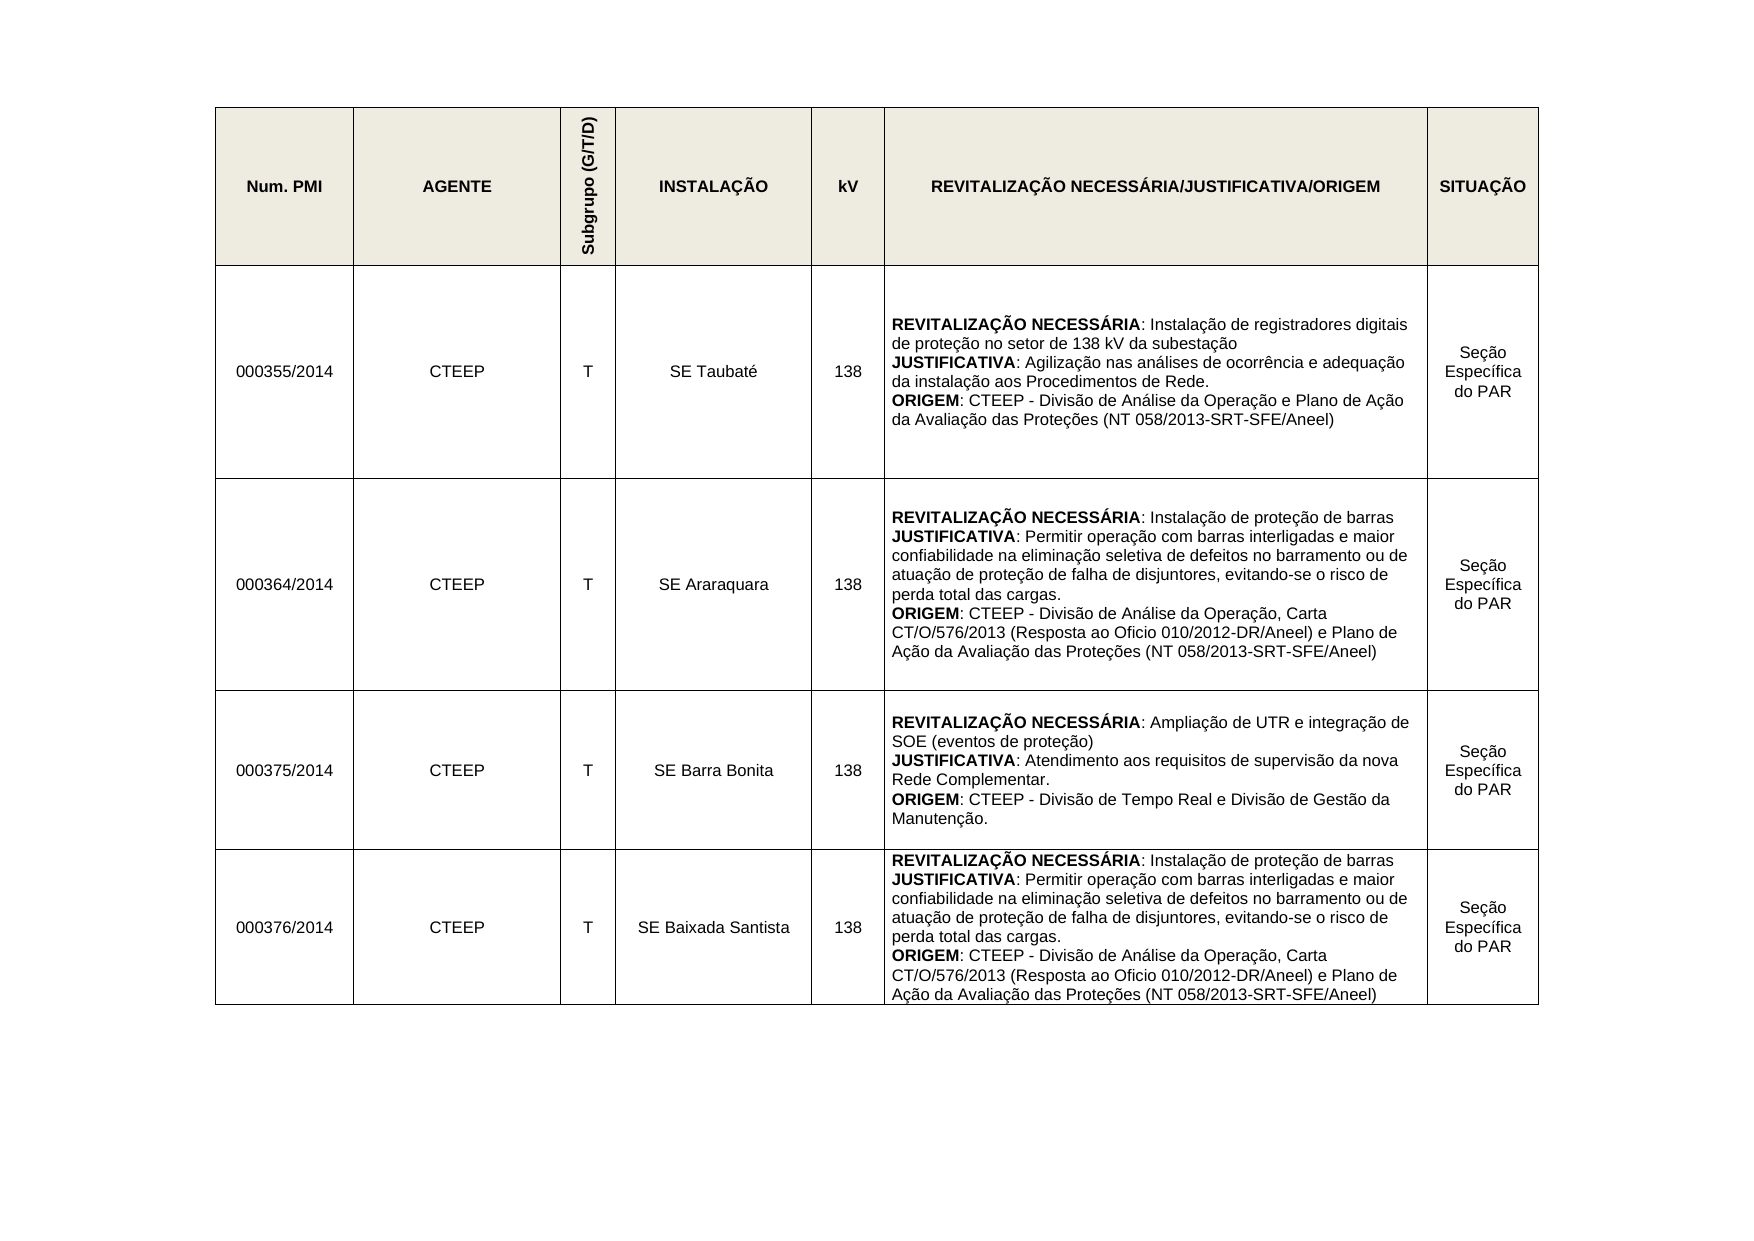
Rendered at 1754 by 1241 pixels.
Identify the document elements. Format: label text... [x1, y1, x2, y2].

table_header INSTALAÇÃO [616, 108, 811, 265]
table_header SITUAÇÃO [1428, 108, 1538, 265]
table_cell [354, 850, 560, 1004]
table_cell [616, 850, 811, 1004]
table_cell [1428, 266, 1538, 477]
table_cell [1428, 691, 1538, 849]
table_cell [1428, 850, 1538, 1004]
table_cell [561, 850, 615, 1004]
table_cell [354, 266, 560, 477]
table_header REVITALIZAÇÃO NECESSÁRIA/JUSTIFICATIVA/ORIGEM [885, 108, 1427, 265]
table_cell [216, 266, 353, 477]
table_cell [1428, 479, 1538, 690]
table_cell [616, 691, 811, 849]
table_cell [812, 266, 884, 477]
table_header kV [812, 108, 884, 265]
table_header Num. PMI [216, 108, 353, 265]
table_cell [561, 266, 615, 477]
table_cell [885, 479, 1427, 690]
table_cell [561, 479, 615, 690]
table_header AGENTE [354, 108, 560, 265]
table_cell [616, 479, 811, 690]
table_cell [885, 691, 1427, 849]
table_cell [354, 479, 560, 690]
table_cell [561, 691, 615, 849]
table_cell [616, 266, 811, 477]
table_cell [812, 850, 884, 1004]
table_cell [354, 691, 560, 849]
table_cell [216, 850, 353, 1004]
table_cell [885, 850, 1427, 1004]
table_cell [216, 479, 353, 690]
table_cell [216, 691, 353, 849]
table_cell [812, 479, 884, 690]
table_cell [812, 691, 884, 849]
table_header Subgrupo (G/T/D) [561, 108, 615, 265]
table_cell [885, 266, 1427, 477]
